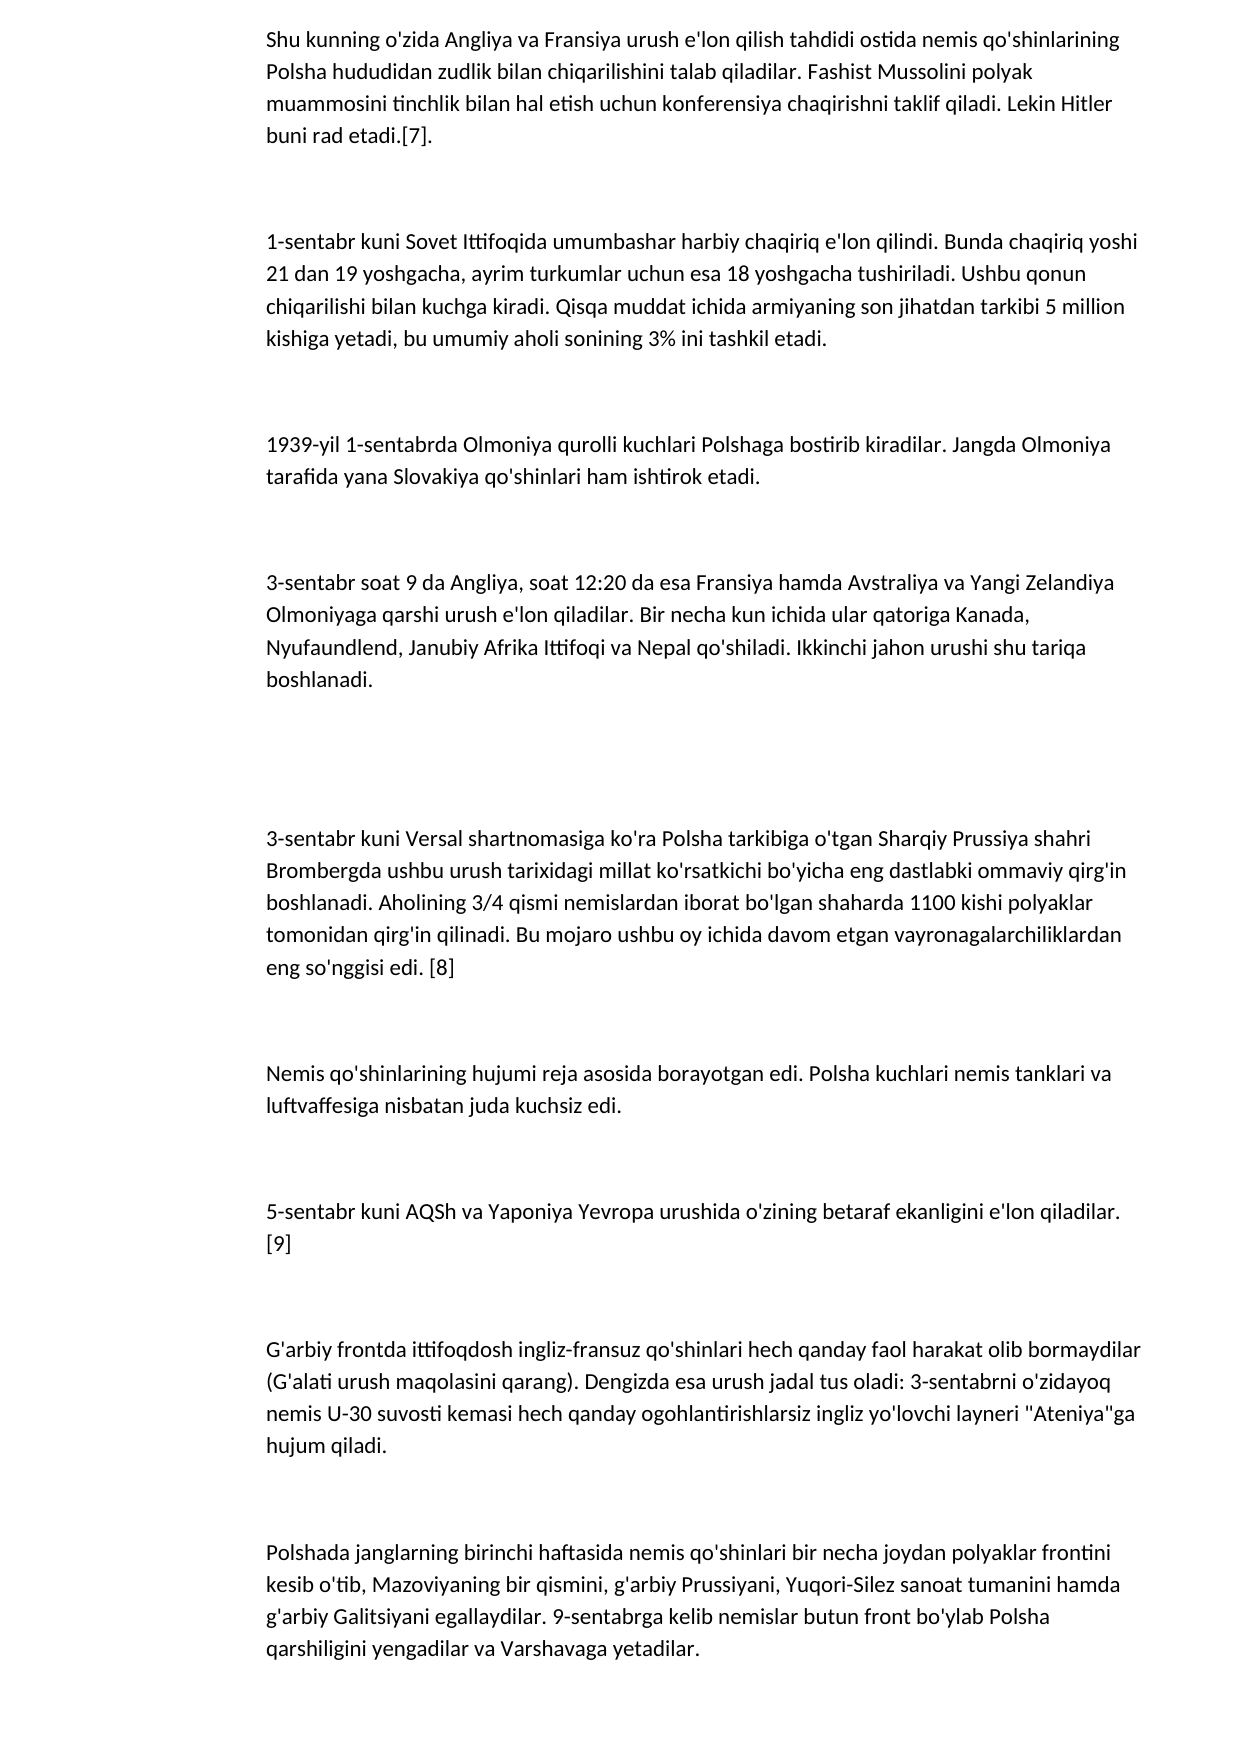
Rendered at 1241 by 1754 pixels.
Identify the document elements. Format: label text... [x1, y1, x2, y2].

text G'arbiy frontda ittifoqdosh ingliz-fransuz qo'shinlari hech qanday faol harakat olib bormaydilar (G'alati urush maqolasini qarang). Dengizda esa urush jadal tus oladi: 3-sentabrni o'zidayoq nemis U-30 suvosti kemasi hech qanday ogohlantirishlarsiz ingliz yo'lovchi layneri "Ateniya"ga hujum qiladi. [266, 1335, 1152, 1460]
text Shu kunning o'zida Angliya va Fransiya urush e'lon qilish tahdidi ostida nemis qo'shinlarining Polsha hududidan zudlik bilan chiqarilishini talab qiladilar. Fashist Mussolini polyak muammosini tinchlik bilan hal etish uchun konferensiya chaqirishni taklif qiladi. Lekin Hitler buni rad etadi.[7]. [266, 25, 1152, 149]
text Nemis qo'shinlarining hujumi reja asosida borayotgan edi. Polsha kuchlari nemis tanklari va luftvaffesiga nisbatan juda kuchsiz edi. [266, 1059, 1152, 1119]
text 3-sentabr kuni Versal shartnomasiga ko'ra Polsha tarkibiga o'tgan Sharqiy Prussiya shahri Brombergda ushbu urush tarixidagi millat ko'rsatkichi bo'yicha eng dastlabki ommaviy qirg'in boshlanadi. Aholining 3/4 qismi nemislardan iborat bo'lgan shaharda 1100 kishi polyaklar tomonidan qirg'in qilinadi. Bu mojaro ushbu oy ichida davom etgan vayronagalarchiliklardan eng so'nggisi edi. [8] [266, 824, 1152, 981]
text 5-sentabr kuni AQSh va Yaponiya Yevropa urushida o'zining betaraf ekanligini e'lon qiladilar. [9] [266, 1197, 1152, 1257]
text 3-sentabr soat 9 da Angliya, soat 12:20 da esa Fransiya hamda Avstraliya va Yangi Zelandiya Olmoniyaga qarshi urush e'lon qiladilar. Bir necha kun ichida ular qatoriga Kanada, Nyufaundlend, Janubiy Afrika Ittifoqi va Nepal qo'shiladi. Ikkinchi jahon urushi shu tariqa boshlanadi. [266, 568, 1152, 693]
text Polshada janglarning birinchi haftasida nemis qo'shinlari bir necha joydan polyaklar frontini kesib o'tib, Mazoviyaning bir qismini, g'arbiy Prussiyani, Yuqori-Silez sanoat tumanini hamda g'arbiy Galitsiyani egallaydilar. 9-sentabrga kelib nemislar butun front bo'ylab Polsha qarshiligini yengadilar va Varshavaga yetadilar. [266, 1538, 1152, 1662]
text 1-sentabr kuni Sovet Ittifoqida umumbashar harbiy chaqiriq e'lon qilindi. Bunda chaqiriq yoshi 21 dan 19 yoshgacha, ayrim turkumlar uchun esa 18 yoshgacha tushiriladi. Ushbu qonun chiqarilishi bilan kuchga kiradi. Qisqa muddat ichida armiyaning son jihatdan tarkibi 5 million kishiga yetadi, bu umumiy aholi sonining 3% ini tashkil etadi. [266, 227, 1152, 352]
text 1939-yil 1-sentabrda Olmoniya qurolli kuchlari Polshaga bostirib kiradilar. Jangda Olmoniya tarafida yana Slovakiya qo'shinlari ham ishtirok etadi. [266, 430, 1152, 490]
